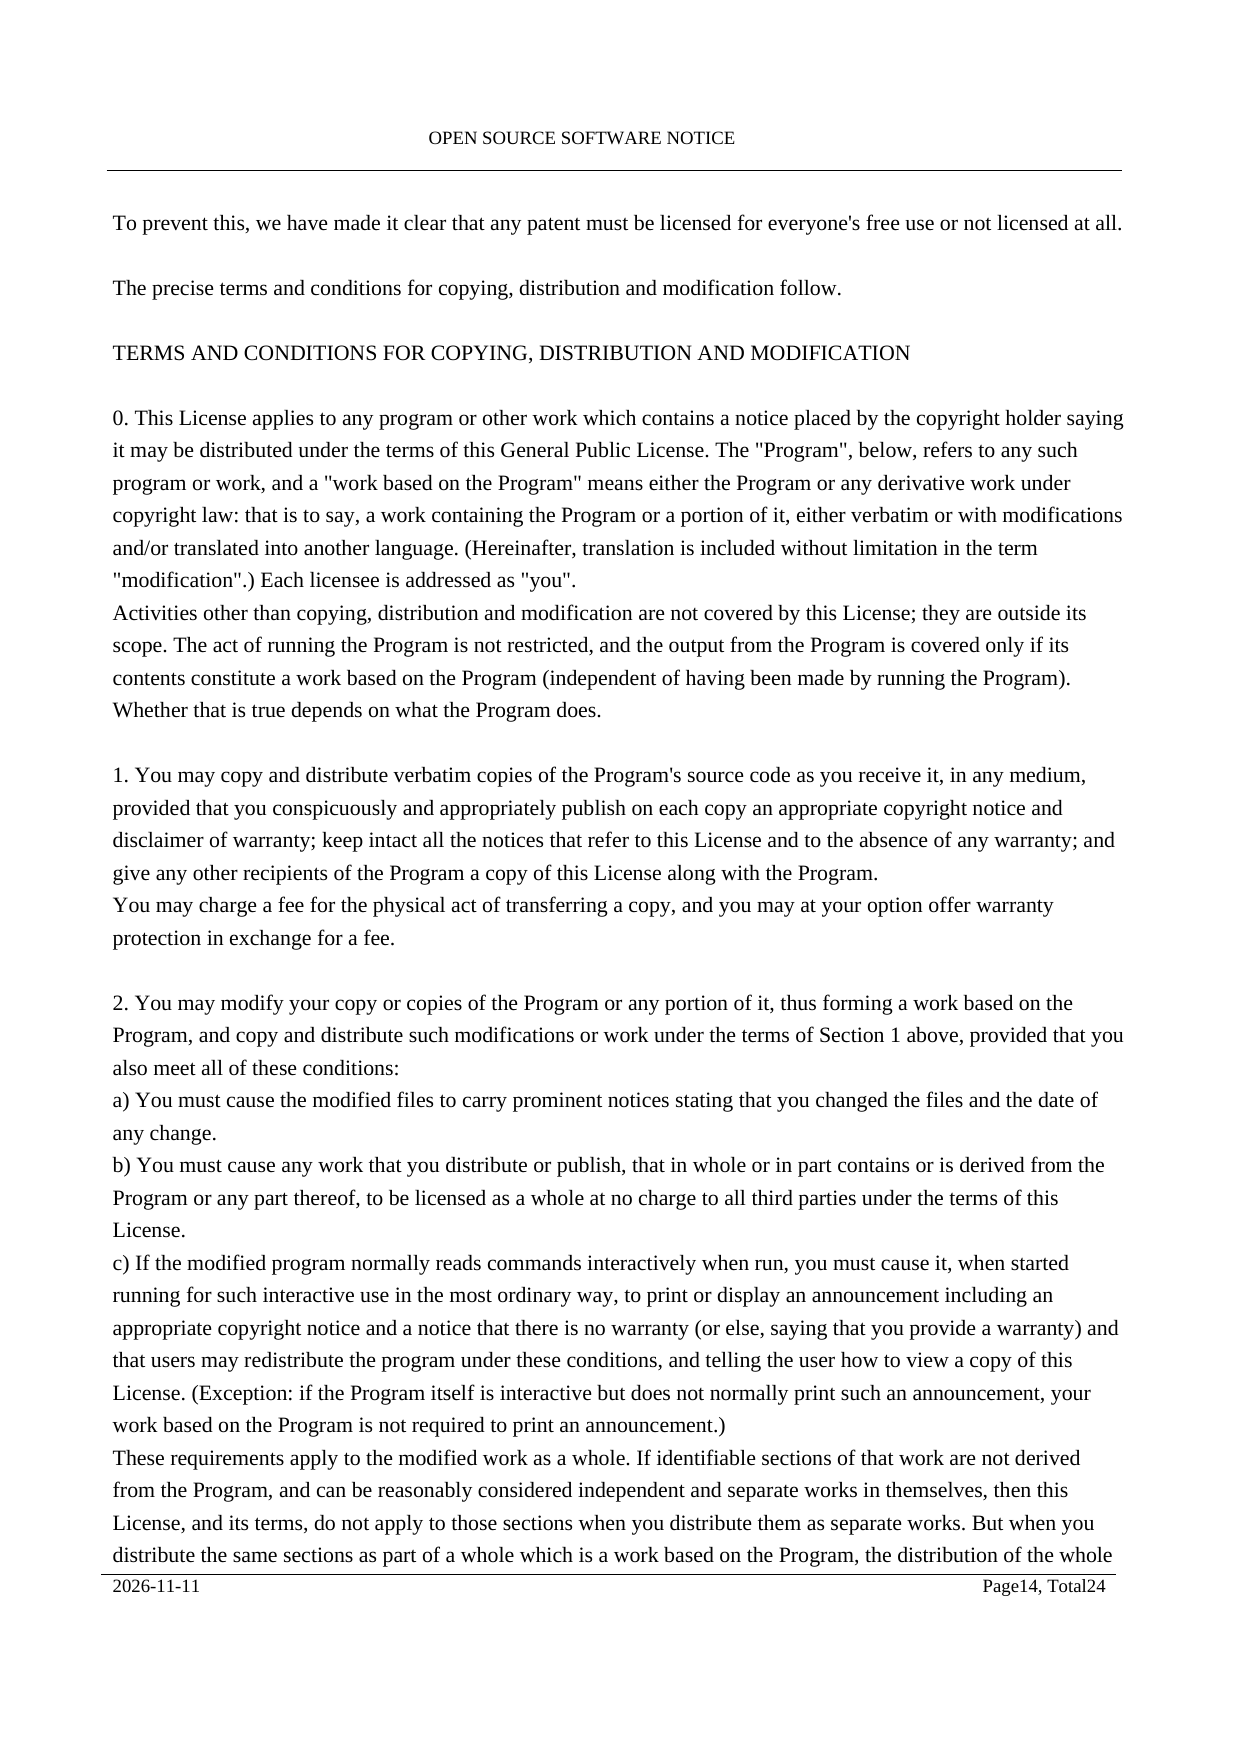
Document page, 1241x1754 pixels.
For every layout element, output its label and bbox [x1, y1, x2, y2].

text [112, 206, 1128, 1571]
